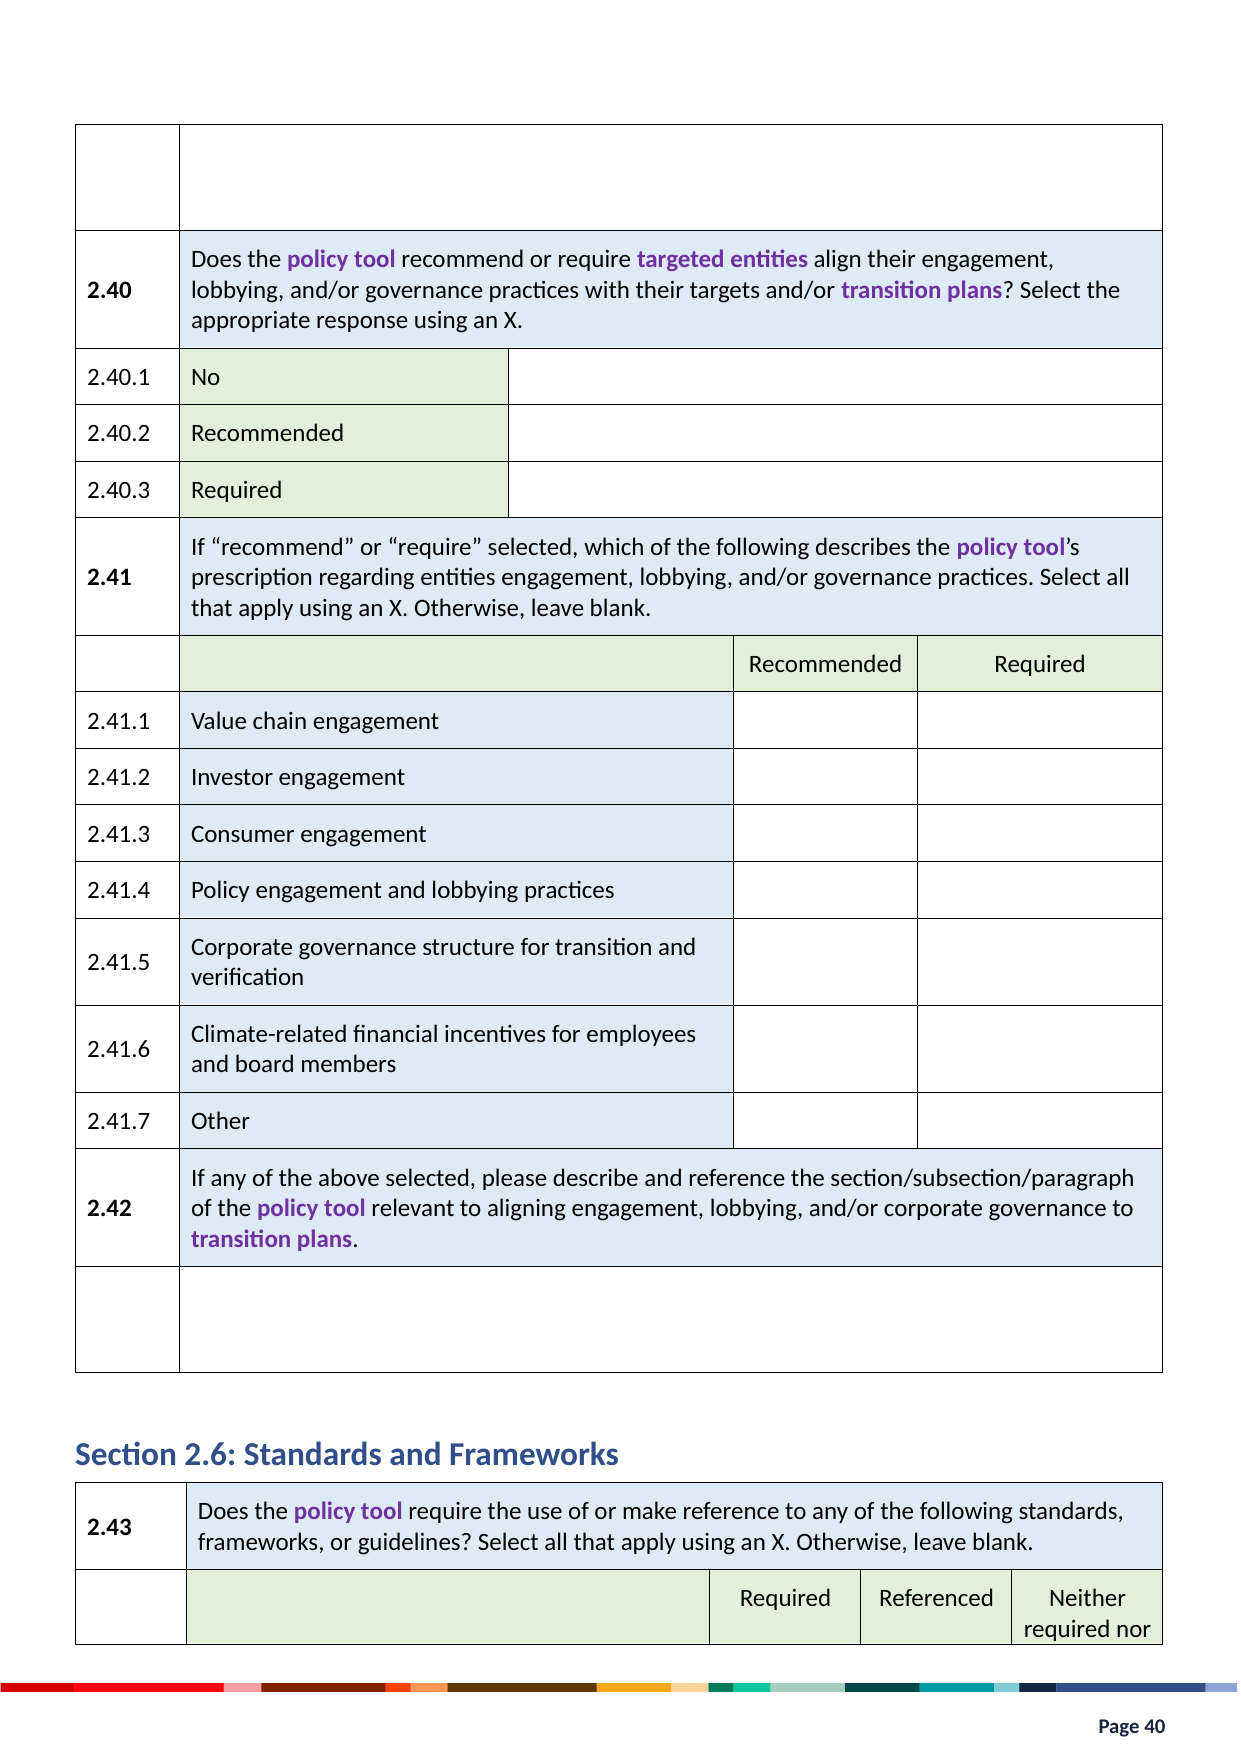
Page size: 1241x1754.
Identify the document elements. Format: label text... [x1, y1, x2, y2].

table_cell [734, 692, 917, 748]
table_cell [180, 125, 1162, 230]
table_cell [918, 692, 1162, 748]
table_cell 2.41.6 [76, 1006, 179, 1092]
table_cell Investor engagement [180, 749, 733, 804]
table_cell [918, 749, 1162, 804]
table_cell No [180, 349, 508, 404]
table_header 2.43 [76, 1483, 186, 1569]
table_cell 2.41.1 [76, 692, 179, 748]
table_cell [734, 919, 917, 1004]
table_cell [509, 462, 1162, 517]
table_cell [918, 862, 1162, 917]
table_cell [1012, 1570, 1162, 1643]
table_cell [918, 1006, 1162, 1092]
table_cell [76, 1570, 186, 1643]
table_cell Corporate governance structure for transition and verification [180, 919, 733, 1004]
table_cell 2.40.1 [76, 349, 179, 404]
table_cell Recommended [734, 636, 917, 691]
table_cell [180, 636, 733, 691]
table_cell 2.40.3 [76, 462, 179, 517]
table_cell 2.41.5 [76, 919, 179, 1004]
table_cell Recommended [180, 405, 508, 461]
table_cell 2.42 [76, 1149, 179, 1266]
table_cell Required [180, 462, 508, 517]
table_cell Required [710, 1570, 860, 1643]
table_cell Value chain engagement [180, 692, 733, 748]
table_cell 2.40.2 [76, 405, 179, 461]
table_cell [76, 1267, 179, 1372]
table_cell [76, 125, 179, 230]
picture [0, 1683, 1236, 1692]
table_cell 2.40 [76, 231, 179, 347]
table_cell [918, 805, 1162, 861]
table_cell Required [918, 636, 1162, 691]
table_cell [180, 1267, 1162, 1372]
table_cell Other [180, 1093, 733, 1148]
table_cell 2.41.3 [76, 805, 179, 861]
table_header Does the policy tool require the use of or make reference to any of the following standards, frameworks, or guidelines? Select all that apply using an X. Otherwise, leave blank. [187, 1483, 1162, 1569]
table_cell 2.41.7 [76, 1093, 179, 1148]
table_cell Does the policy tool recommend or require targeted entities align their engagement, lobbying, and/or governance practices with their targets and/or transition plans? Select the appropriate response using an X. [180, 231, 1162, 347]
table_cell [918, 919, 1162, 1004]
table_cell If “recommend” or “require” selected, which of the following describes the policy tool’s prescription regarding entities engagement, lobbying, and/or governance practices. Select all that apply using an X. Otherwise, leave blank. [180, 518, 1162, 635]
table_cell [187, 1570, 709, 1643]
table_cell [734, 749, 917, 804]
table_cell [734, 1093, 917, 1148]
table_cell [76, 636, 179, 691]
table_cell [509, 405, 1162, 461]
table_cell [734, 1006, 917, 1092]
table_cell [734, 805, 917, 861]
table_cell Consumer engagement [180, 805, 733, 861]
table_cell [509, 349, 1162, 404]
table_cell 2.41.2 [76, 749, 179, 804]
table_cell If any of the above selected, please describe and reference the section/subsection/paragraph of the policy tool relevant to aligning engagement, lobbying, and/or corporate governance to transition plans. [180, 1149, 1162, 1266]
table_cell Referenced [861, 1570, 1011, 1643]
table_cell [918, 1093, 1162, 1148]
table_cell Policy engagement and lobbying practices [180, 862, 733, 917]
table_cell Climate-related financial incentives for employees and board members [180, 1006, 733, 1092]
subtitle Section 2.6: Standards and Frameworks [75, 1433, 1165, 1473]
table_cell [734, 862, 917, 917]
table_cell 2.41.4 [76, 862, 179, 917]
table_cell 2.41 [76, 518, 179, 635]
